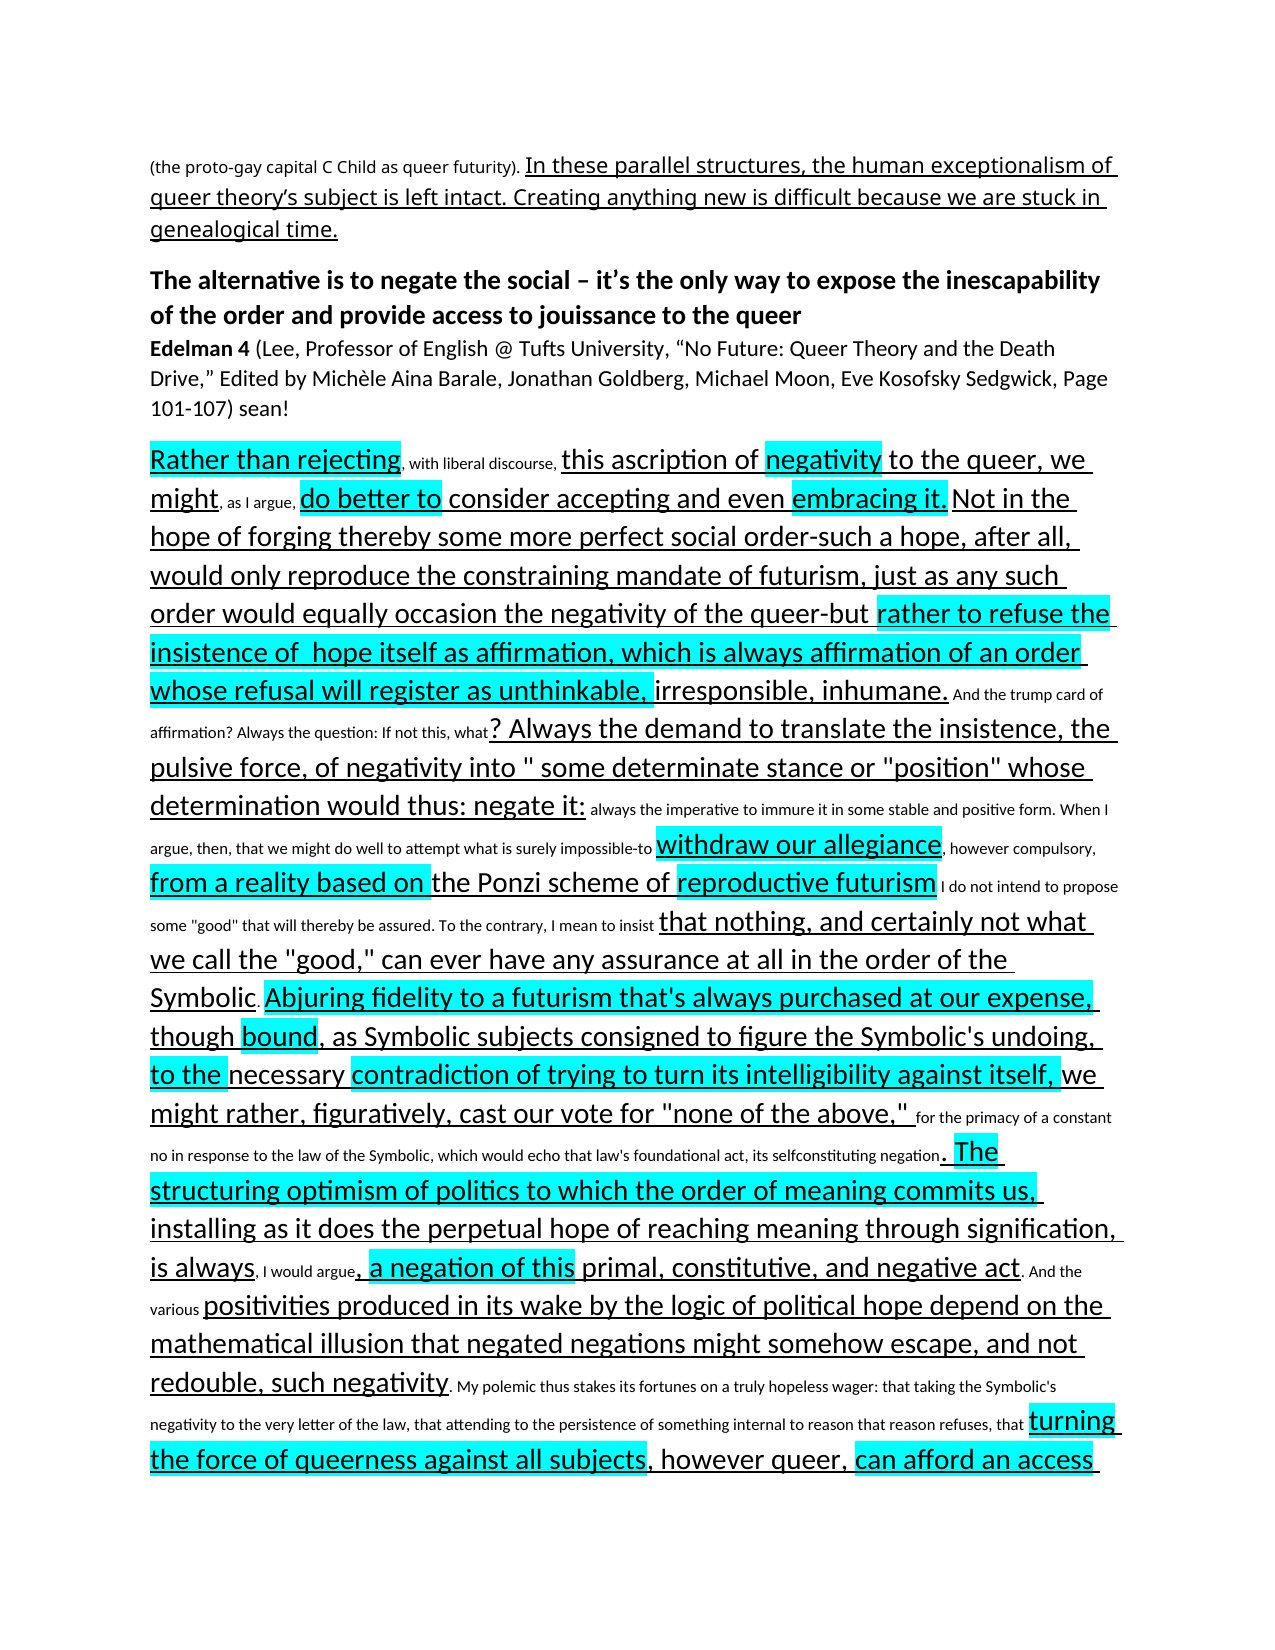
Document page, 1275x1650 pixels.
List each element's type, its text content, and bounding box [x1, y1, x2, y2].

subtitle The alternative is to negate the social – it’s the only way to expose the inescapability of the order and provide access to jouissance to the queer [150, 263, 1125, 332]
text Edelman 4 (Lee, Professor of English @ Tufts University, “No Future: Queer Theory and the Death Drive,” Edited by Michèle Aina Barale, Jonathan Goldberg, Michael Moon, Eve Kosofsky Sedgwick, Page 101-107) sean! [150, 334, 1125, 423]
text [150, 150, 1125, 244]
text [150, 441, 1125, 1476]
